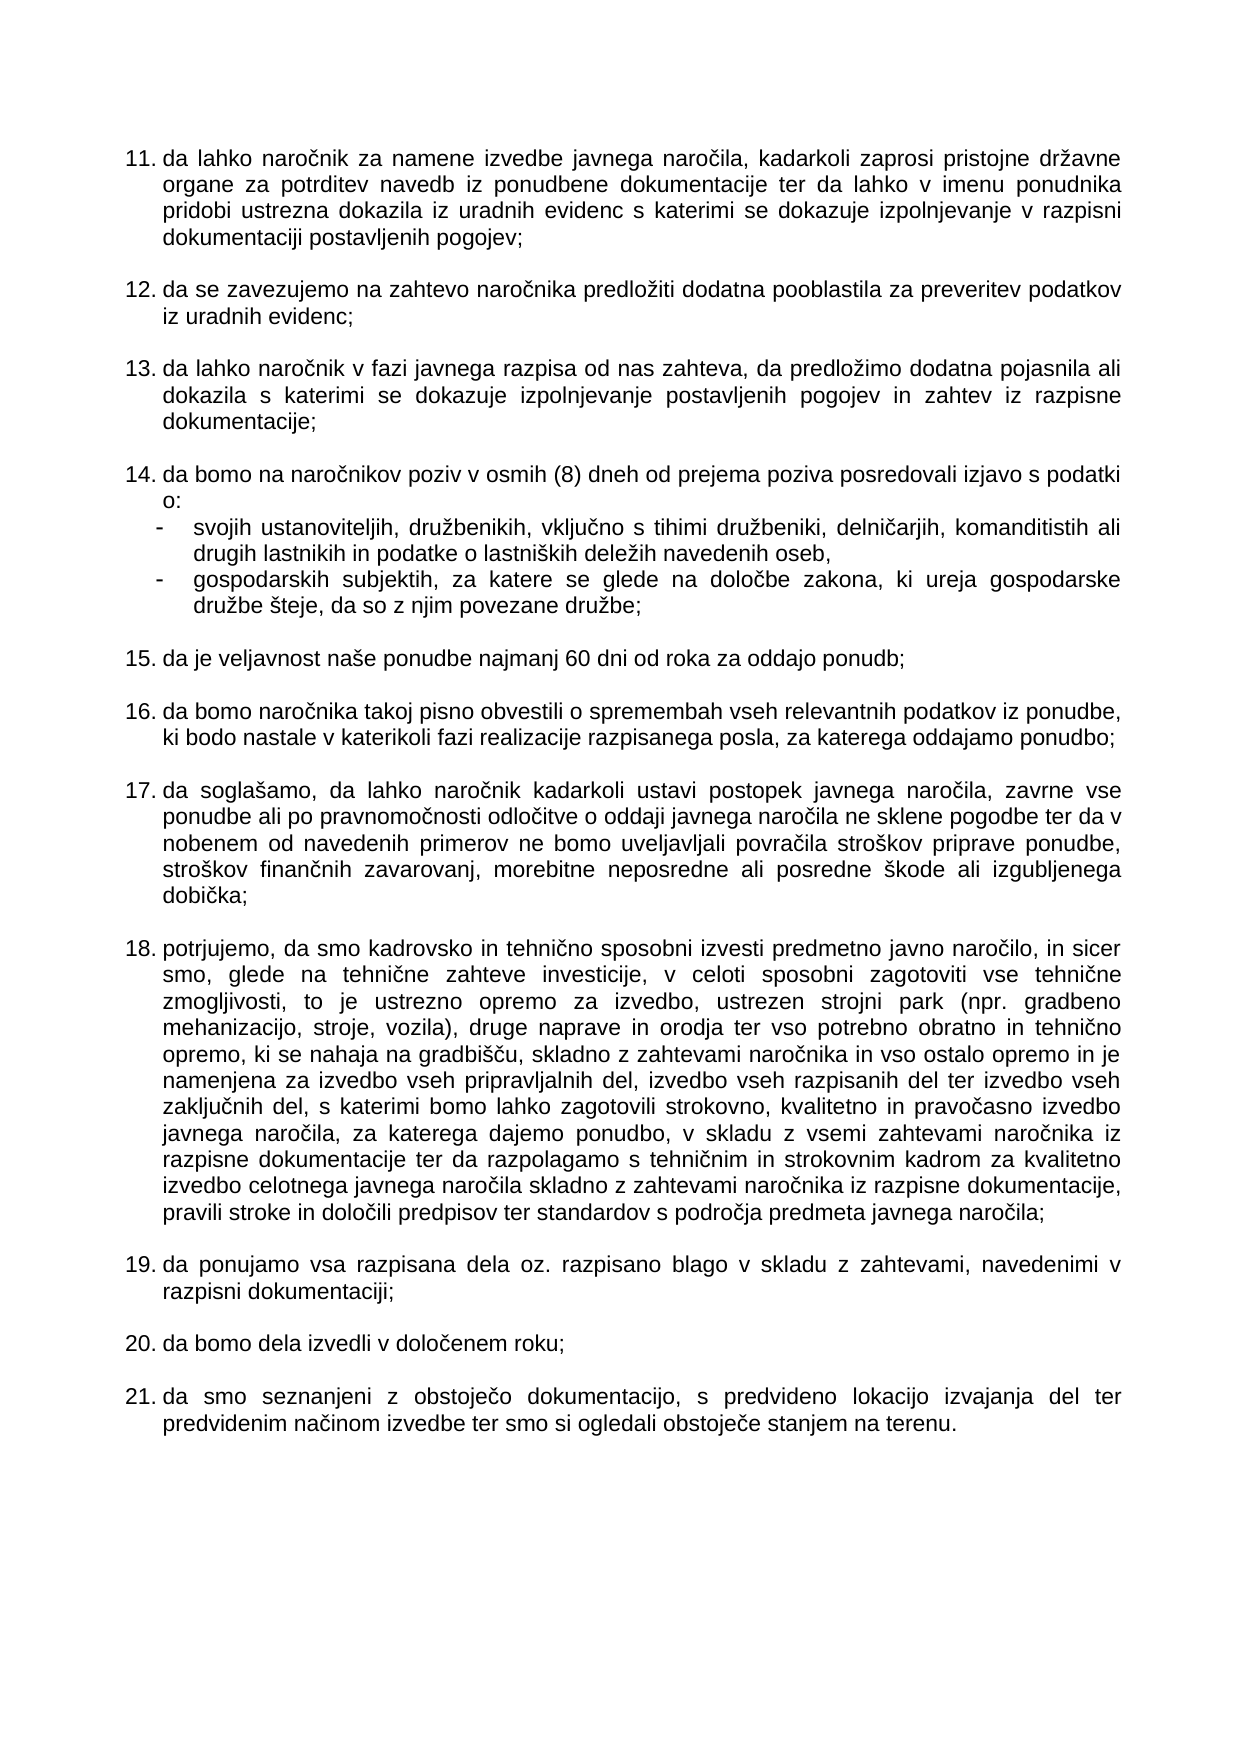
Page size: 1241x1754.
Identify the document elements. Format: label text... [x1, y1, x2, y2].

list da lahko naročnik v fazi javnega razpisa od nas zahteva, da predložimo dodatna pojasnila ali dokazila s katerimi se dokazuje izpolnjevanje postavljenih pogojev in zahtev iz razpisne dokumentacije; [125, 355, 1122, 434]
list da bomo na naročnikov poziv v osmih (8) dneh od prejema poziva posredovali izjavo s podatki o: [125, 461, 1122, 513]
list da lahko naročnik za namene izvedbe javnega naročila, kadarkoli zaprosi pristojne državne organe za potrditev navedb iz ponudbene dokumentacije ter da lahko v imenu ponudnika pridobi ustrezna dokazila iz uradnih evidenc s katerimi se dokazuje izpolnjevanje v razpisni dokumentaciji postavljenih pogojev; [125, 144, 1122, 250]
list da soglašamo, da lahko naročnik kadarkoli ustavi postopek javnega naročila, zavrne vse ponudbe ali po pravnomočnosti odločitve o oddaji javnega naročila ne sklene pogodbe ter da v nobenem od navedenih primerov ne bomo uveljavljali povračila stroškov priprave ponudbe, stroškov finančnih zavarovanj, morebitne neposredne ali posredne škode ali izgubljenega dobička; [125, 777, 1122, 909]
list potrjujemo, da smo kadrovsko in tehnično sposobni izvesti predmetno javno naročilo, in sicer smo, glede na tehnične zahteve investicije, v celoti sposobni zagotoviti vse tehnične zmogljivosti, to je ustrezno opremo za izvedbo, ustrezen strojni park (npr. gradbeno mehanizacijo, stroje, vozila), druge naprave in orodja ter vso potrebno obratno in tehnično opremo, ki se nahaja na gradbišču, skladno z zahtevami naročnika in vso ostalo opremo in je namenjena za izvedbo vseh pripravljalnih del, izvedbo vseh razpisanih del ter izvedbo vseh zaključnih del, s katerimi bomo lahko zagotovili strokovno, kvalitetno in pravočasno izvedbo javnega naročila, za katerega dajemo ponudbo, v skladu z vsemi zahtevami naročnika iz razpisne dokumentacije ter da razpolagamo s tehničnim in strokovnim kadrom za kvalitetno izvedbo celotnega javnega naročila skladno z zahtevami naročnika iz razpisne dokumentacije, pravili stroke in določili predpisov ter standardov s področja predmeta javnega naročila; [125, 935, 1122, 1225]
list svojih ustanoviteljih, družbenikih, vključno s tihimi družbeniki, delničarjih, komanditistih ali drugih lastnikih in podatke o lastniških deležih navedenih oseb, [156, 513, 1122, 566]
list da smo seznanjeni z obstoječo dokumentacijo, s predvideno lokacijo izvajanja del ter predvidenim načinom izvedbe ter smo si ogledali obstoječe stanjem na terenu. [125, 1383, 1122, 1436]
list da je veljavnost naše ponudbe najmanj 60 dni od roka za oddajo ponudb; [125, 645, 1122, 672]
list da bomo dela izvedli v določenem roku; [125, 1330, 1122, 1357]
list da se zavezujemo na zahtevo naročnika predložiti dodatna pooblastila za preveritev podatkov iz uradnih evidenc; [125, 276, 1122, 329]
list da ponujamo vsa razpisana dela oz. razpisano blago v skladu z zahtevami, navedenimi v razpisni dokumentaciji; [125, 1251, 1122, 1304]
list da bomo naročnika takoj pisno obvestili o spremembah vseh relevantnih podatkov iz ponudbe, ki bodo nastale v katerikoli fazi realizacije razpisanega posla, za katerega oddajamo ponudbo; [125, 698, 1122, 751]
list gospodarskih subjektih, za katere se glede na določbe zakona, ki ureja gospodarske družbe šteje, da so z njim povezane družbe; [156, 566, 1122, 619]
